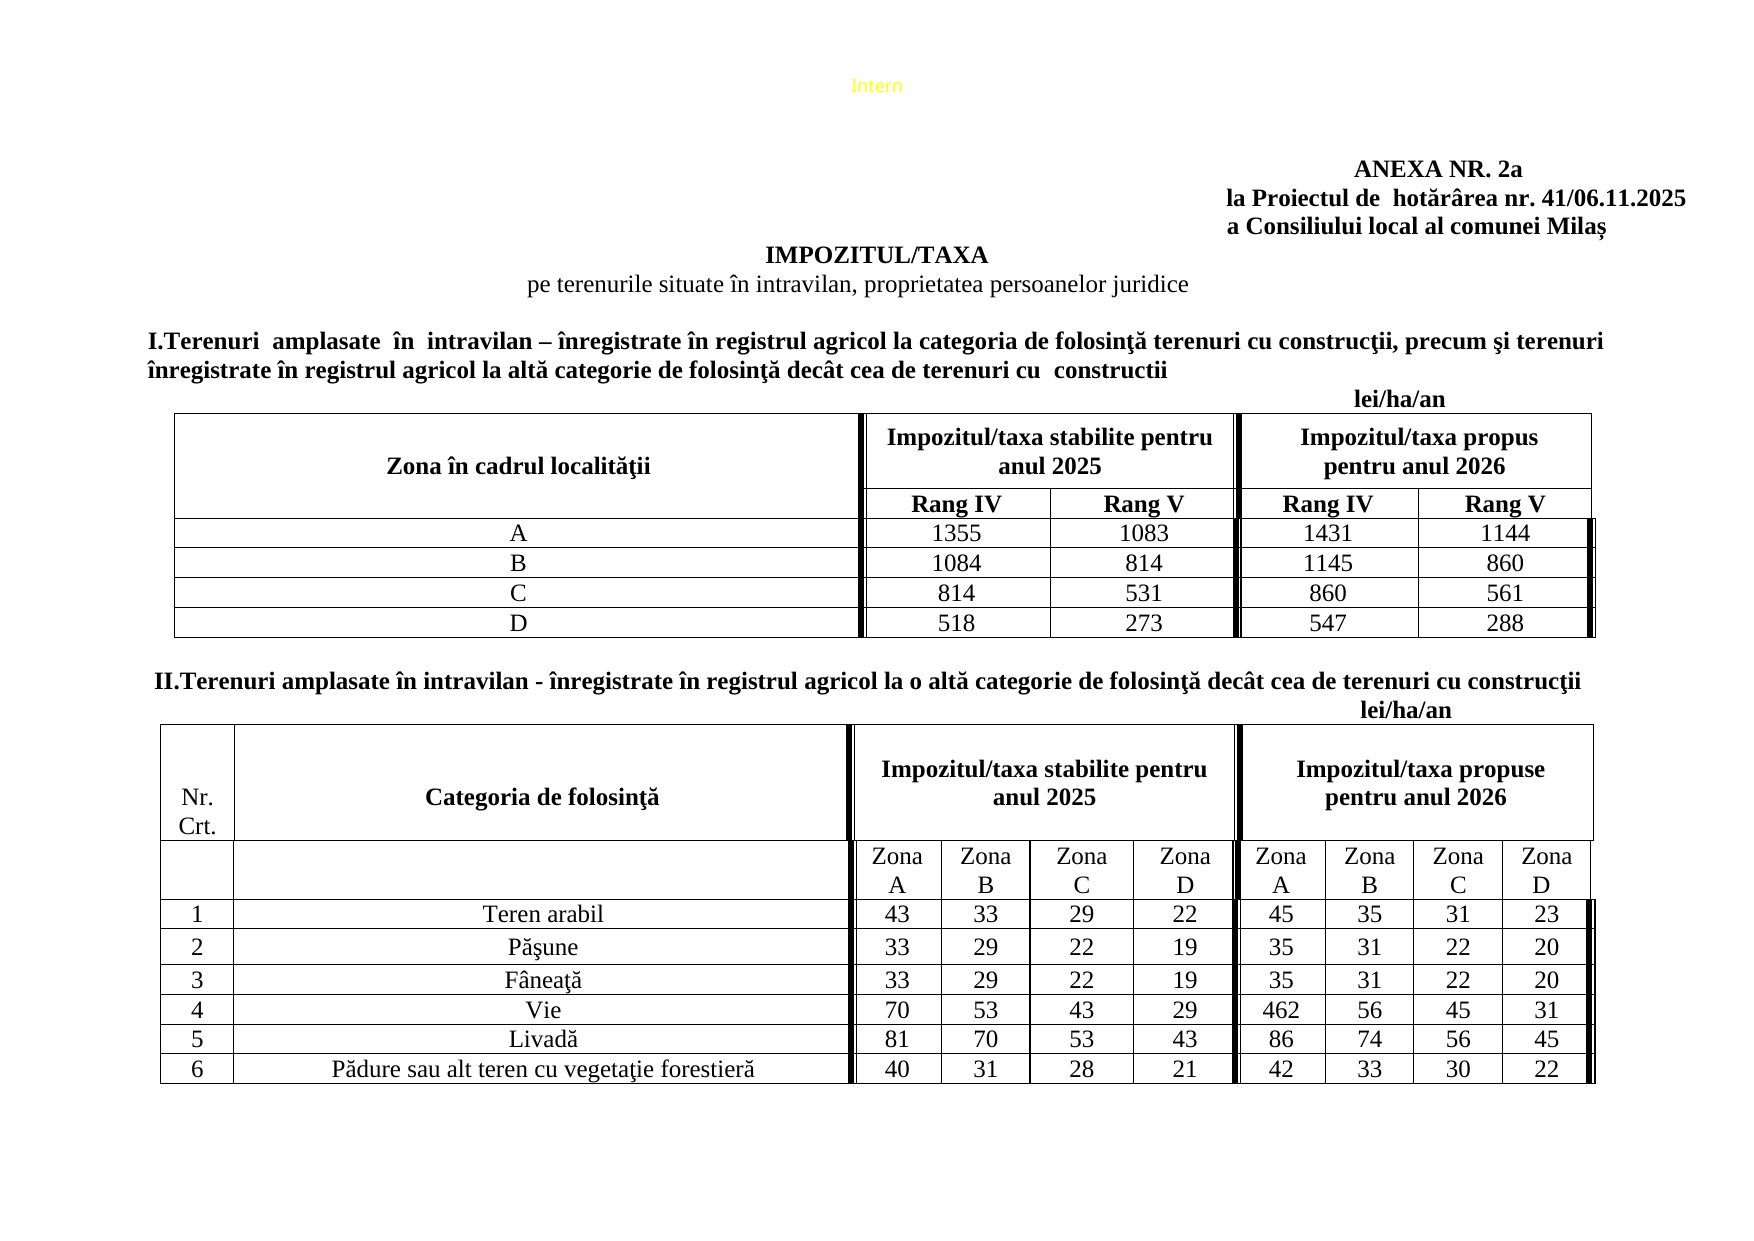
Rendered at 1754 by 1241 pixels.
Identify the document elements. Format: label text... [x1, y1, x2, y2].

table_cell B [175, 548, 858, 577]
table_cell 462 [1241, 995, 1325, 1023]
table_cell 31 [1414, 900, 1502, 928]
table_cell Fâneaţă [234, 965, 848, 994]
table_cell Zona B [942, 841, 1029, 898]
table_cell Teren arabil [234, 900, 848, 928]
table_cell Zona D [1134, 841, 1232, 898]
table_cell 1 [161, 900, 233, 928]
table_cell A [175, 519, 858, 547]
table_cell 42 [1241, 1054, 1325, 1083]
table_cell 29 [942, 929, 1029, 964]
table_cell Zona B [1326, 841, 1413, 898]
table_cell 531 [1051, 578, 1233, 607]
table_cell 29 [942, 965, 1029, 994]
table_cell 29 [1134, 995, 1232, 1023]
table_cell Zona A [857, 841, 941, 898]
text IMPOZITUL/TAXA [148, 240, 1606, 269]
table_cell 22 [1134, 900, 1232, 928]
table_cell 22 [1031, 965, 1133, 994]
table_cell 6 [161, 1054, 233, 1083]
table_cell 53 [942, 995, 1029, 1023]
table_cell Zona C [1031, 841, 1133, 898]
table_cell 35 [1241, 929, 1325, 964]
table_cell 19 [1134, 965, 1232, 994]
table_cell 31 [942, 1054, 1029, 1083]
table_cell 35 [1326, 900, 1413, 928]
table_cell 33 [857, 965, 941, 994]
table_header Impozitul/taxa propus pentru anul 2026 [1242, 414, 1591, 488]
table_cell 814 [867, 578, 1050, 607]
table_cell Zona C [1414, 841, 1502, 898]
table_cell 547 [1242, 608, 1418, 637]
table_cell Pădure sau alt teren cu vegetaţie forestieră [234, 1054, 848, 1083]
table_cell 22 [1503, 1054, 1586, 1083]
table_cell Rang V [1419, 489, 1591, 517]
table_cell Zona A [1241, 841, 1325, 898]
table_header Impozitul/taxa propuse pentru anul 2026 [1243, 725, 1593, 840]
text II.Terenuri amplasate în intravilan - înregistrate în registrul agricol la o altă categorie de folosinţă decât cea de terenuri cu construcţii [148, 666, 1606, 695]
text I.Terenuri amplasate în intravilan – înregistrate în registrul agricol la categoria de folosinţă terenuri cu construcţii, precum şi terenuri înregistrate în registrul agricol la altă categorie de folosinţă decât cea de terenuri cu constructii [148, 326, 1606, 384]
table_cell 29 [1031, 900, 1133, 928]
table_cell 28 [1031, 1054, 1133, 1083]
table_cell D [175, 608, 858, 637]
table_cell 1145 [1242, 548, 1418, 577]
table_cell 31 [1326, 929, 1413, 964]
table_cell 43 [1031, 995, 1133, 1023]
table_header Categoria de folosinţă [235, 725, 846, 840]
table_cell 288 [1419, 608, 1587, 637]
table_cell 45 [1414, 995, 1502, 1023]
table_cell 518 [867, 608, 1050, 637]
table_cell 2 [161, 929, 233, 964]
table_cell 20 [1503, 965, 1586, 994]
table_cell Rang IV [1242, 489, 1418, 517]
table_header Impozitul/taxa stabilite pentru anul 2025 [855, 725, 1234, 840]
table_cell Vie [234, 995, 848, 1023]
table_cell 81 [857, 1025, 941, 1053]
table_cell 5 [161, 1025, 233, 1053]
table_cell 43 [1134, 1025, 1232, 1053]
table_cell 40 [857, 1054, 941, 1083]
text lei/ha/an [148, 695, 1606, 724]
table_cell 20 [1503, 929, 1586, 964]
table_cell 4 [161, 995, 233, 1023]
table_cell 53 [1031, 1025, 1133, 1053]
text la Proiectul de hotărârea nr. 41/06.11.2025 [448, 183, 1686, 211]
table_cell 70 [942, 1025, 1029, 1053]
table_cell Rang V [1051, 489, 1233, 517]
table_cell 43 [857, 900, 941, 928]
table_cell Păşune [234, 929, 848, 964]
table_cell 45 [1241, 900, 1325, 928]
table_header Zona în cadrul localităţii [175, 414, 858, 517]
table_cell Rang IV [867, 489, 1050, 517]
table_cell Livadă [234, 1025, 848, 1053]
table_cell 33 [857, 929, 941, 964]
table_cell 56 [1326, 995, 1413, 1023]
table_cell 22 [1414, 929, 1502, 964]
table_cell 33 [1326, 1054, 1413, 1083]
table_cell 1084 [867, 548, 1050, 577]
table_cell 45 [1503, 1025, 1586, 1053]
table_cell 70 [857, 995, 941, 1023]
table_cell 561 [1419, 578, 1587, 607]
table_cell 814 [1051, 548, 1233, 577]
table_cell 22 [1031, 929, 1133, 964]
table_cell 19 [1134, 929, 1232, 964]
table_cell [161, 841, 233, 898]
table_cell 35 [1241, 965, 1325, 994]
table_cell 273 [1051, 608, 1233, 637]
table_cell [234, 841, 848, 898]
text ANEXA NR. 2a [148, 154, 1606, 183]
table_cell 31 [1326, 965, 1413, 994]
table_cell 1355 [867, 519, 1050, 547]
table_cell 22 [1414, 965, 1502, 994]
table_cell 1431 [1242, 519, 1418, 547]
table_cell 860 [1419, 548, 1587, 577]
table_header Impozitul/taxa stabilite pentru anul 2025 [867, 414, 1233, 488]
table_cell 21 [1134, 1054, 1232, 1083]
table_cell 30 [1414, 1054, 1502, 1083]
text pe terenurile situate în intravilan, proprietatea persoanelor juridice [103, 269, 1606, 298]
table_cell 860 [1242, 578, 1418, 607]
table_cell 33 [942, 900, 1029, 928]
table_cell 86 [1241, 1025, 1325, 1053]
table_cell 1144 [1419, 519, 1587, 547]
table_cell C [175, 578, 858, 607]
table_cell 31 [1503, 995, 1586, 1023]
text a Consiliului local al comunei Milaș [448, 211, 1606, 240]
table_header Nr. Crt. [161, 725, 234, 840]
table_cell 3 [161, 965, 233, 994]
table_cell 56 [1414, 1025, 1502, 1053]
text lei/ha/an [148, 384, 1606, 413]
table_cell 23 [1503, 900, 1586, 928]
table_cell 74 [1326, 1025, 1413, 1053]
table_cell 1083 [1051, 519, 1233, 547]
table_cell Zona D [1503, 841, 1590, 898]
